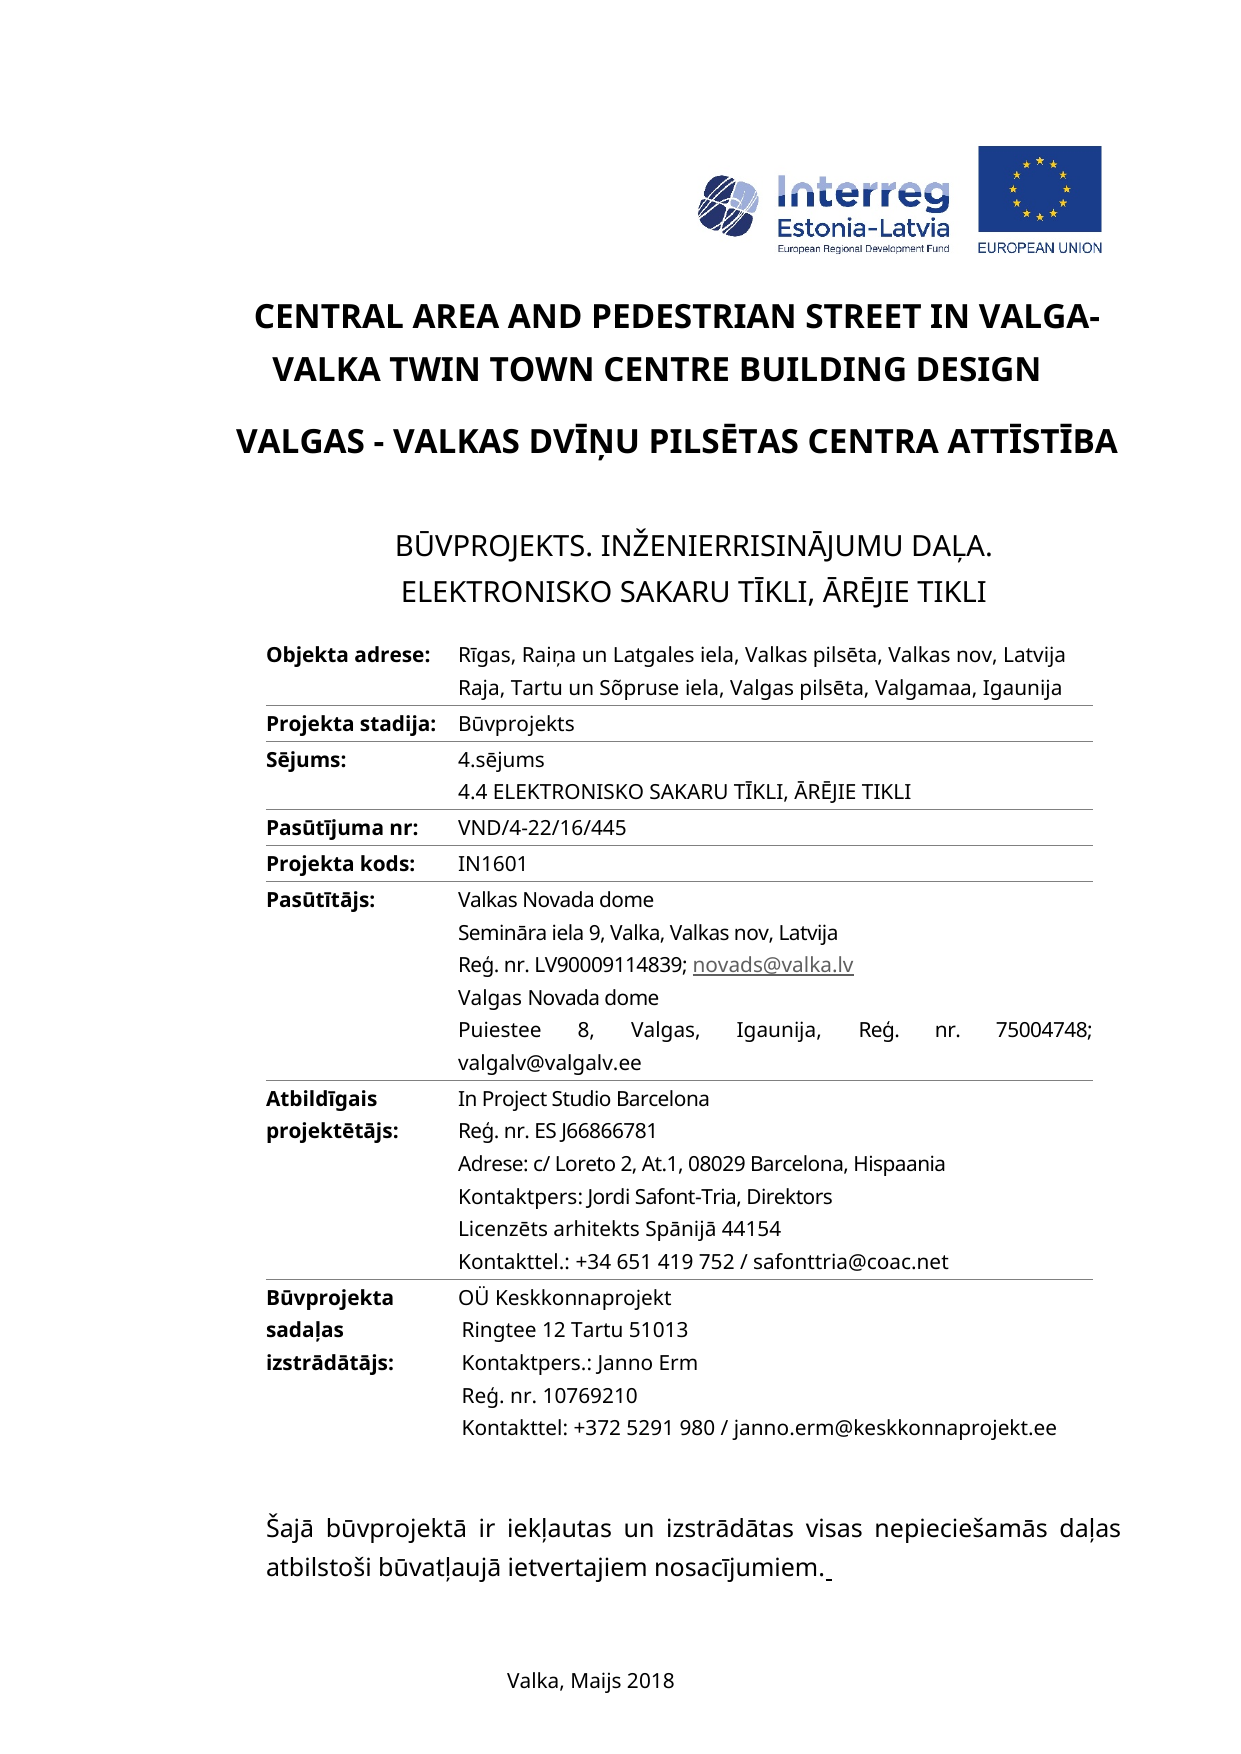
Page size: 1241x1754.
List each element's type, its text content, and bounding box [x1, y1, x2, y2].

table_cell Pasūtījuma nr: [266, 810, 458, 845]
picture [675, 132, 1123, 269]
table_cell VND/4-22/16/445 [458, 810, 1093, 845]
table_header Rīgas, Raiņa un Latgales iela, Valkas pilsēta, Valkas nov, Latvija Raja, Tartu un Sõpruse iela, Valgas pilsēta, Valgamaa, Igaunija [458, 637, 1093, 705]
text Šajā būvprojektā ir iekļautas un izstrādātas visas nepieciešamās daļas atbilstoši būvatļaujā ietvertajiem nosacījumiem. [266, 1511, 1122, 1584]
table_cell Pasūtītājs: [266, 882, 458, 1080]
table_cell Projekta stadija: [266, 706, 458, 741]
table_cell Sējums: [266, 742, 458, 809]
text CENTRAL AREA AND PEDESTRIAN STREET IN VALGA-VALKA TWIN TOWN CENTRE BUILDING DESIGN [192, 293, 1122, 391]
table_cell 4.sējums 4.4 ELEKTRONISKO SAKARU TĪKLI, ĀRĒJIE TIKLI [458, 742, 1093, 809]
table_cell OÜ Keskkonnaprojekt Ringtee 12 Tartu 51013 Kontaktpers.: Janno Erm Reģ. nr. 10769210 Kontakttel: +372 5291 980 / janno.erm@keskkonnaprojekt.ee [458, 1280, 1093, 1445]
text BŪVPROJEKTS. INŽENIERRISINĀJUMU DAĻA. ELEKTRONISKO SAKARU TĪKLI, ĀRĒJIE TIKLI [266, 525, 1122, 611]
table_cell Būvprojekts [458, 706, 1093, 741]
text VALGAS - VALKAS DVĪŅU PILSĒTAS CENTRA ATTĪSTĪBA [192, 418, 1122, 500]
table_cell Valkas Novada dome Semināra iela 9, Valka, Valkas nov, Latvija Reģ. nr. LV90009114839; novads@valka.lv Valgas Novada dome Puiestee 8, Valgas, Igaunija, Reģ. nr. 75004748; valgalv@valgalv.ee [458, 1011, 1093, 1080]
table_header Objekta adrese: [266, 637, 458, 705]
table_cell In Project Studio Barcelona Reģ. nr. ES J66866781 Adrese: c/ Loreto 2, At.1, 08029 Barcelona, Hispaania Kontaktpers: Jordi Safont-Tria, Direktors Licenzēts arhitekts Spānijā 44154 Kontakttel.: +34 651 419 752 / safonttria@coac.net [458, 1243, 1093, 1279]
table_cell Atbildīgais projektētājs: [266, 1081, 458, 1279]
table_cell IN1601 [458, 846, 1093, 881]
table_cell Būvprojekta sadaļas izstrādātājs: [266, 1280, 458, 1445]
table_cell Projekta kods: [266, 846, 458, 881]
table_cell In Project Studio Barcelona Reģ. nr. ES J66866781 Adrese: c/ Loreto 2, At.1, 08029 Barcelona, Hispaania Kontaktpers: Jordi Safont-Tria, Direktors Licenzēts arhitekts Spānijā 44154 Kontakttel.: +34 651 419 752 / safonttria@coac.net [458, 1081, 1093, 1117]
